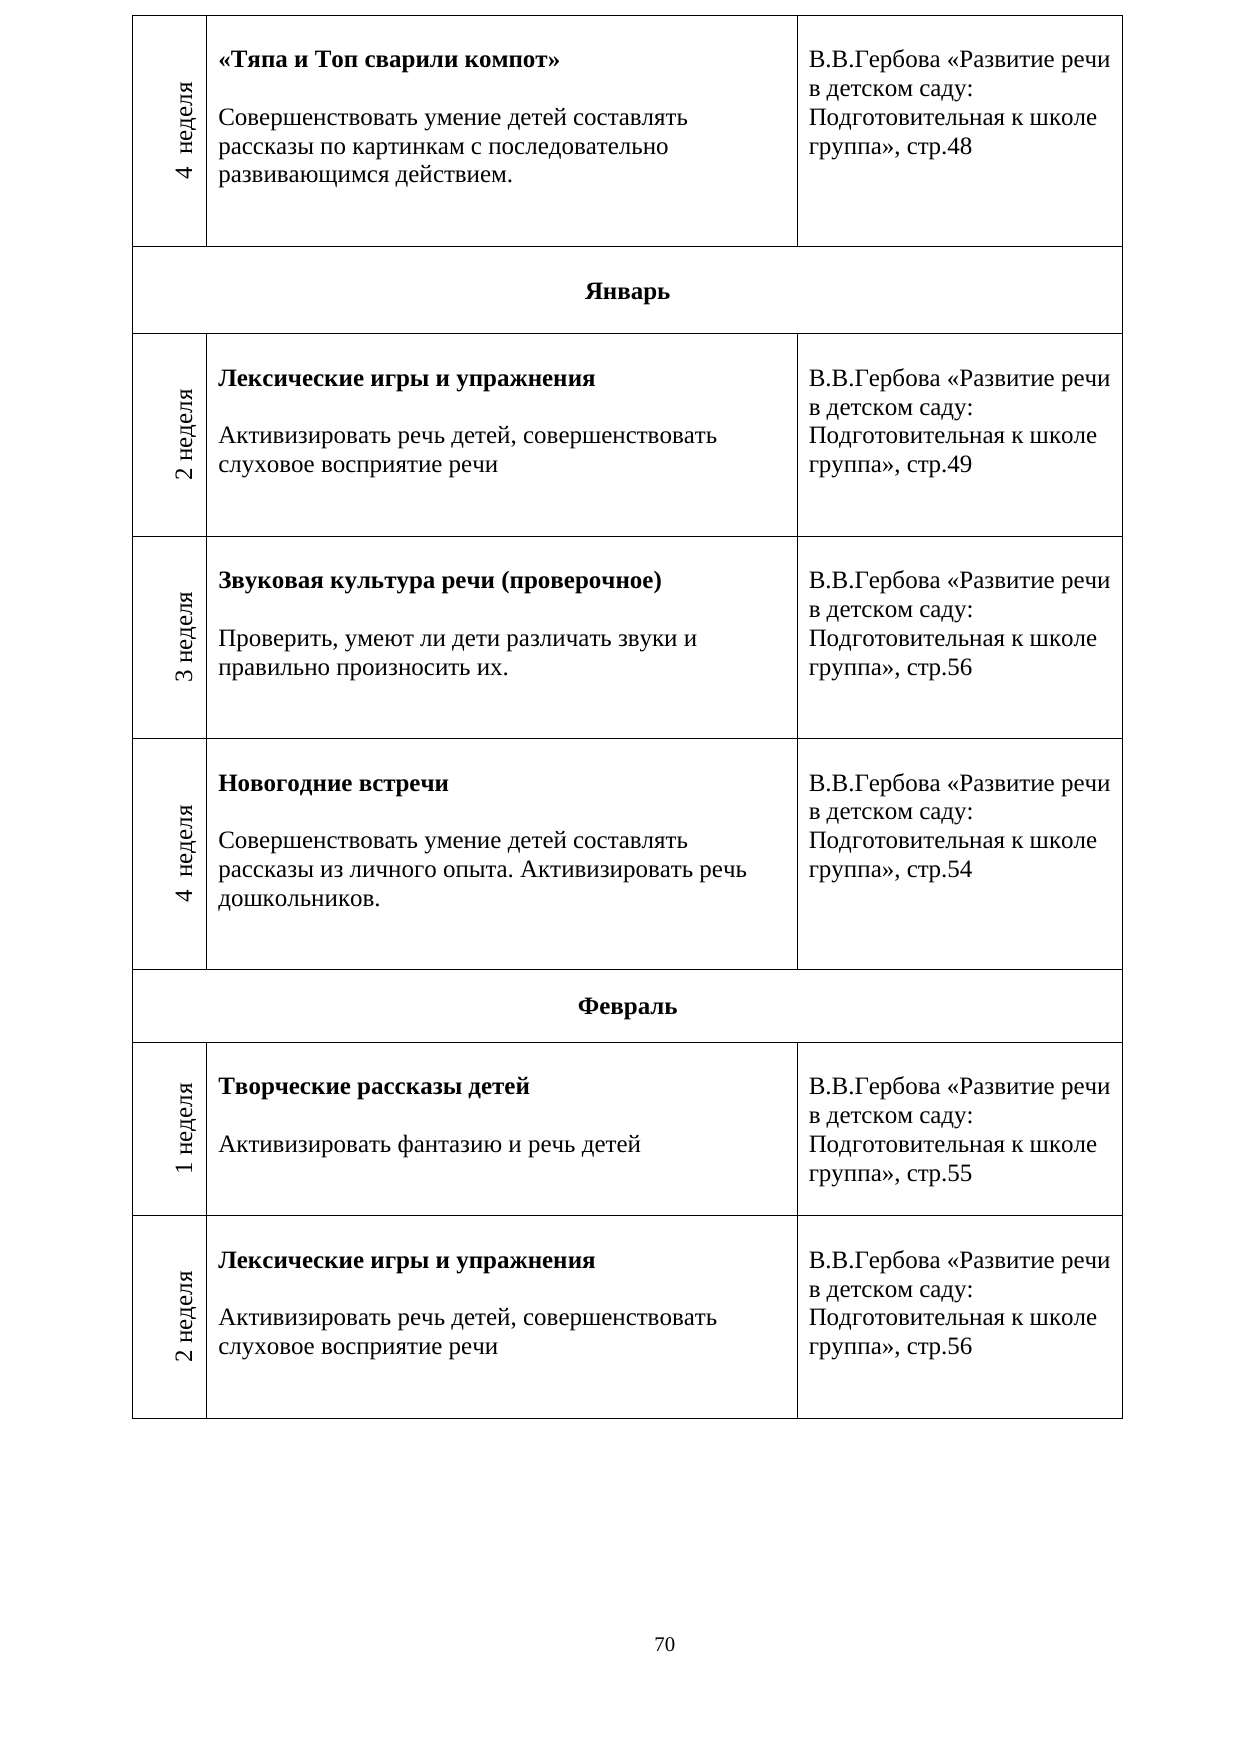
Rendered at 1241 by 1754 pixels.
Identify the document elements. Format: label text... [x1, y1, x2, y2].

table_cell 4 неделя [133, 739, 206, 969]
table_cell В.В.Гербова «Развитие речи в детском саду: Подготовительная к школе группа», стр.49 [798, 334, 1122, 536]
table_cell Февраль [133, 970, 1122, 1042]
table_cell Творческие рассказы детей Активизировать фантазию и речь детей [207, 1043, 797, 1215]
table_cell В.В.Гербова «Развитие речи в детском саду: Подготовительная к школе группа», стр.56 [798, 537, 1122, 738]
table_cell «Тяпа и Топ сварили компот» Совершенствовать умение детей составлять рассказы по картинкам с последовательно развивающимся действием. [207, 16, 797, 246]
table_cell В.В.Гербова «Развитие речи в детском саду: Подготовительная к школе группа», стр.48 [798, 16, 1122, 246]
table_cell 3 неделя [133, 537, 206, 738]
table_cell 1 неделя [133, 1043, 206, 1215]
table_cell Новогодние встречи Совершенствовать умение детей составлять рассказы из личного опыта. Активизировать речь дошкольников. [207, 739, 797, 969]
table_cell Лексические игры и упражнения Активизировать речь детей, совершенствовать слуховое восприятие речи [207, 334, 797, 536]
table_cell В.В.Гербова «Развитие речи в детском саду: Подготовительная к школе группа», стр.56 [798, 1216, 1122, 1417]
table_cell Звуковая культура речи (проверочное) Проверить, умеют ли дети различать звуки и правильно произносить их. [207, 537, 797, 738]
table_cell В.В.Гербова «Развитие речи в детском саду: Подготовительная к школе группа», стр.55 [798, 1043, 1122, 1215]
table_cell 4 неделя [133, 16, 206, 246]
table_cell 2 неделя [133, 1216, 206, 1417]
table_cell В.В.Гербова «Развитие речи в детском саду: Подготовительная к школе группа», стр.54 [798, 739, 1122, 969]
table_cell 2 неделя [133, 334, 206, 536]
table_cell Лексические игры и упражнения Активизировать речь детей, совершенствовать слуховое восприятие речи [207, 1216, 797, 1417]
table_cell Январь [133, 247, 1122, 333]
